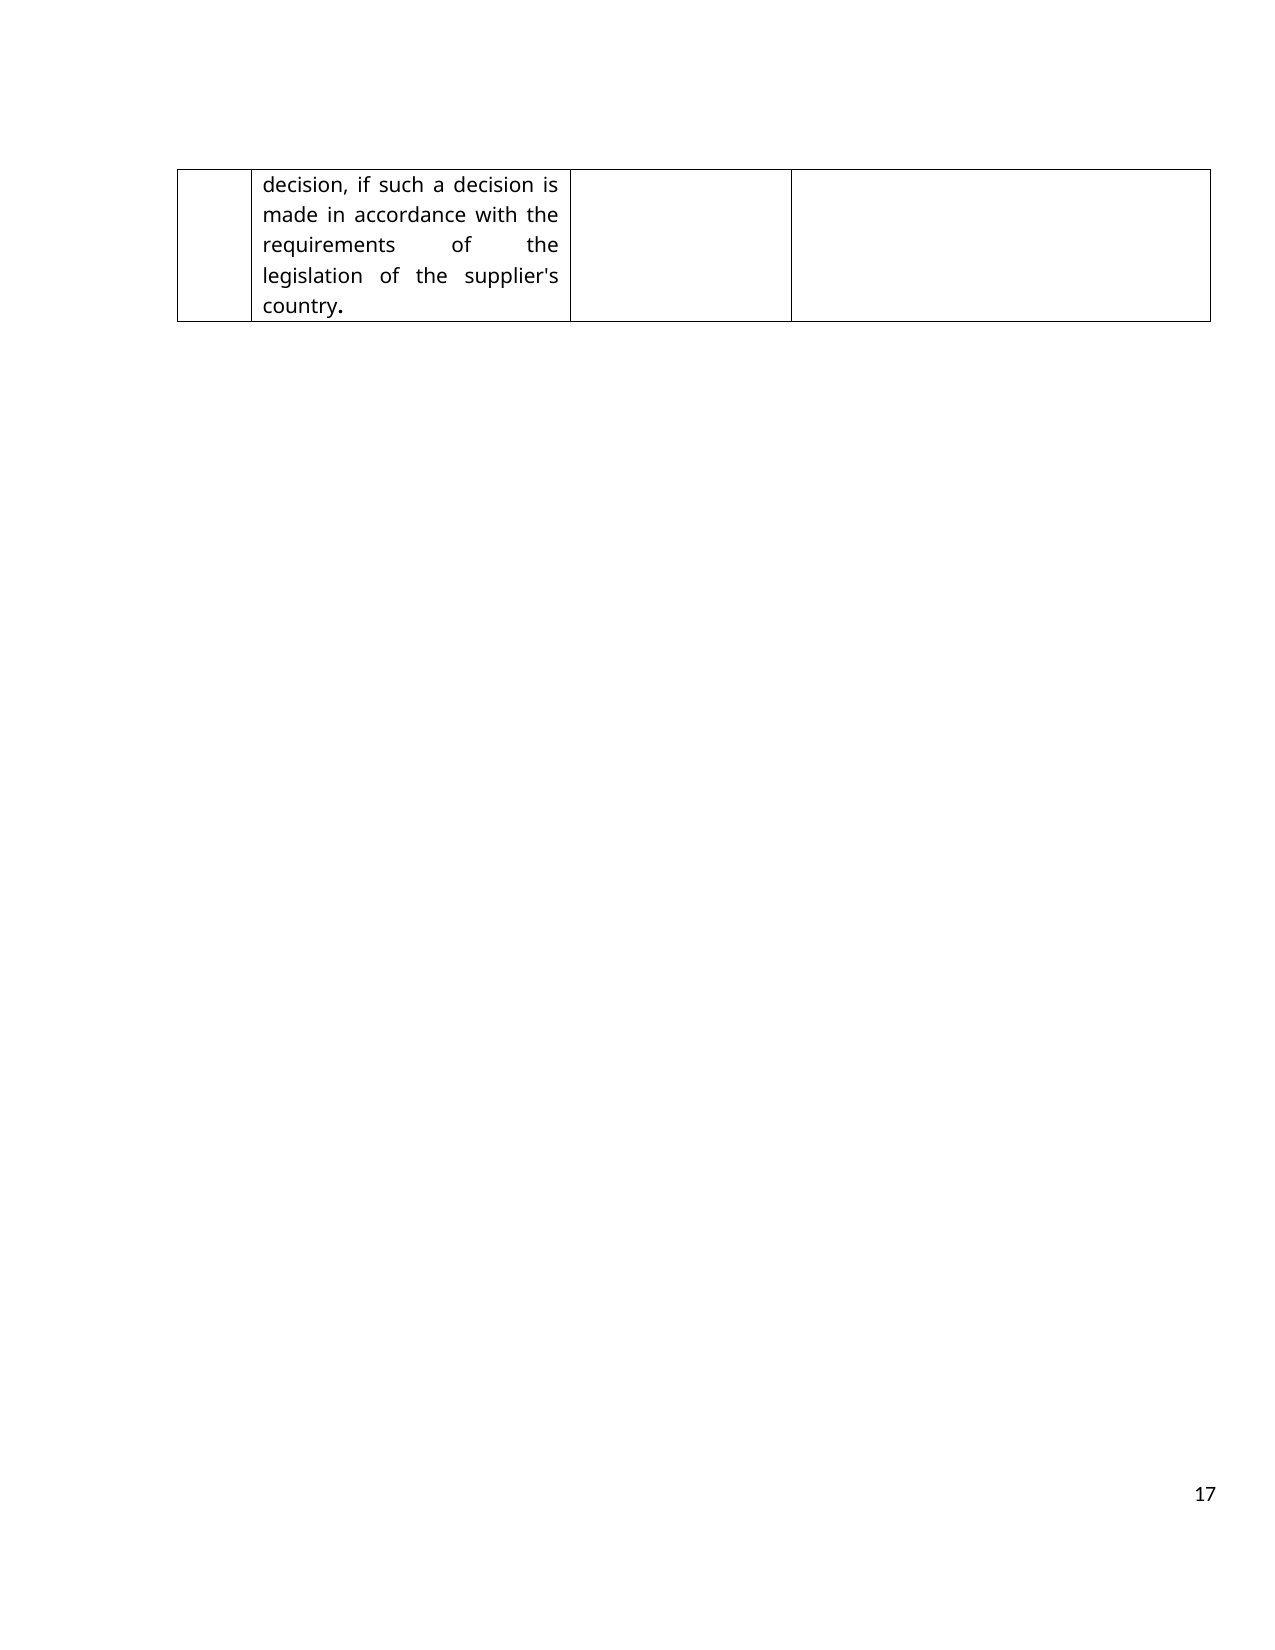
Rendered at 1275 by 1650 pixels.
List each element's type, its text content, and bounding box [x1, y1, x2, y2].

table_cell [792, 170, 1210, 321]
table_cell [571, 170, 791, 321]
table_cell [252, 170, 570, 321]
table_cell 1. [178, 170, 251, 321]
